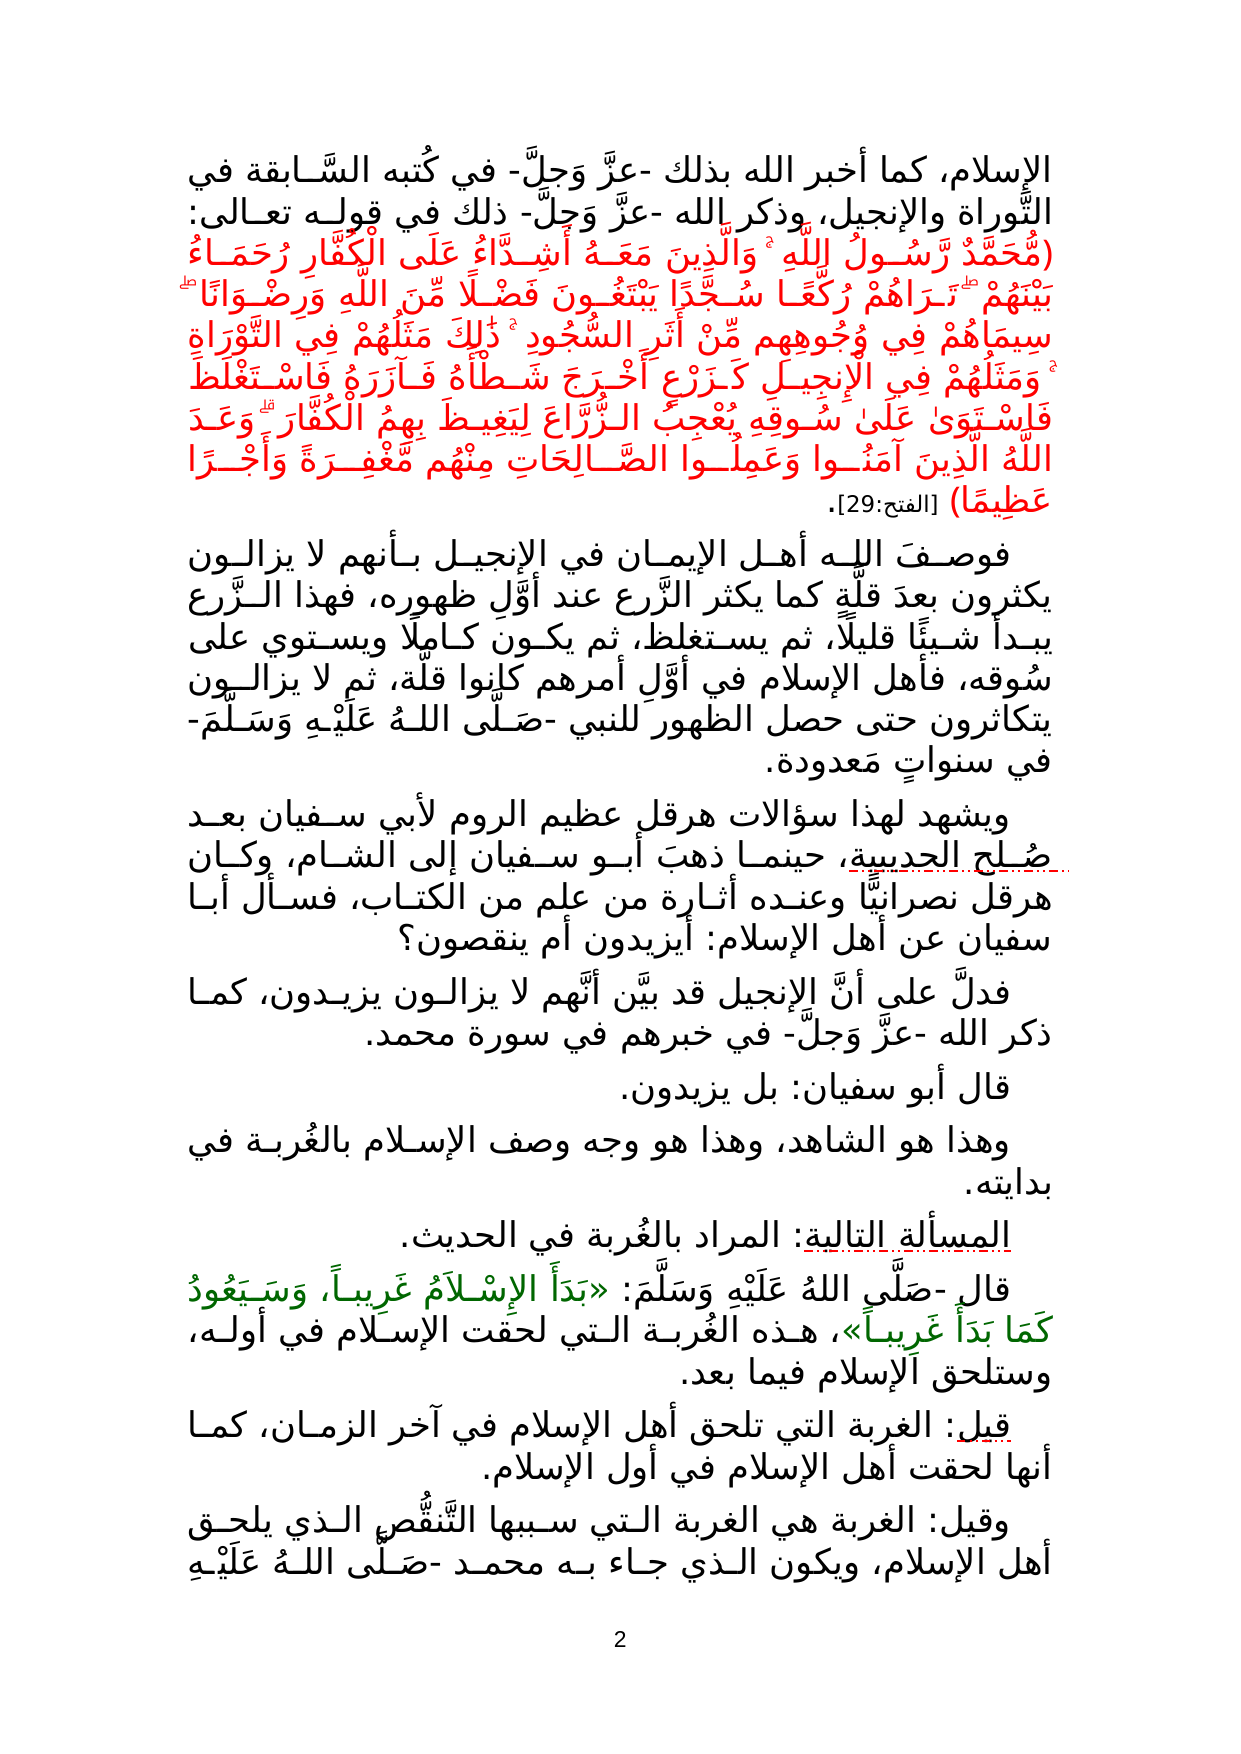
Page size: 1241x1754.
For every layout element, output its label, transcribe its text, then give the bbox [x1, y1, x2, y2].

text المسألة التالية: المراد بالغُربة في الحديث. [187, 1215, 1053, 1256]
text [187, 1500, 1053, 1582]
text وهذا هو الشاهد، وهذا هو وجه وصف الإسلام بالغُربة في بدايته. [187, 1120, 1053, 1202]
text فدلَّ على أنَّ الإنجيل قد بيَّن أنَّهم لا يزالون يزيدون، كما ذكر الله -عزَّ وَجلَّ- في خبرهم في سورة محمد. [187, 971, 1053, 1054]
text قيل: الغربة التي تلحق أهل الإسلام في آخر الزمان، كما أنها لحقت أهل الإسلام في أول الإسلام. [187, 1405, 1053, 1487]
text فوصفَ الله أهل الإيمان في الإنجيل بأنهم لا يزالون يكثرون بعدَ قلَّةٍ كما يكثر الزَّرع عند أوَّلِ ظهوره، فهذا الزَّرع يبدأ شيئًا قليلًا، ثم يستغلظ، ثم يكون كاملًا ويستوي على سُوقه، فأهل الإسلام في أوَّلِ أمرهم كانوا قلَّة، ثم لا يزالون يتكاثرون حتى حصل الظهور للنبي -صَلَّى اللهُ عَلَيْهِ وَسَلَّمَ- في سنواتٍ مَعدودة. [187, 534, 1053, 781]
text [187, 150, 1053, 521]
text ويشهد لهذا سؤالات هرقل عظيم الروم لأبي سفيان بعد صُلح الحديبية، حينما ذهبَ أبو سفيان إلى الشام، وكان هرقل نصرانيًّا وعنده أثارة من علم من الكتاب، فسأل أبا سفيان عن أهل الإسلام: أيزيدون أم ينقصون؟ [187, 794, 1053, 959]
text قال أبو سفيان: بل يزيدون. [187, 1066, 1053, 1107]
text قال -صَلَّى اللهُ عَلَيْهِ وَسَلَّمَ: «بَدَأَ الإِسْلاَمُ غَرِيباً، وَسَيَعُودُ كَمَا بَدَأَ غَرِيباً»، هذه الغُربة التي لحقت الإسلام في أوله، وستلحق الإسلام فيما بعد. [187, 1269, 1053, 1392]
